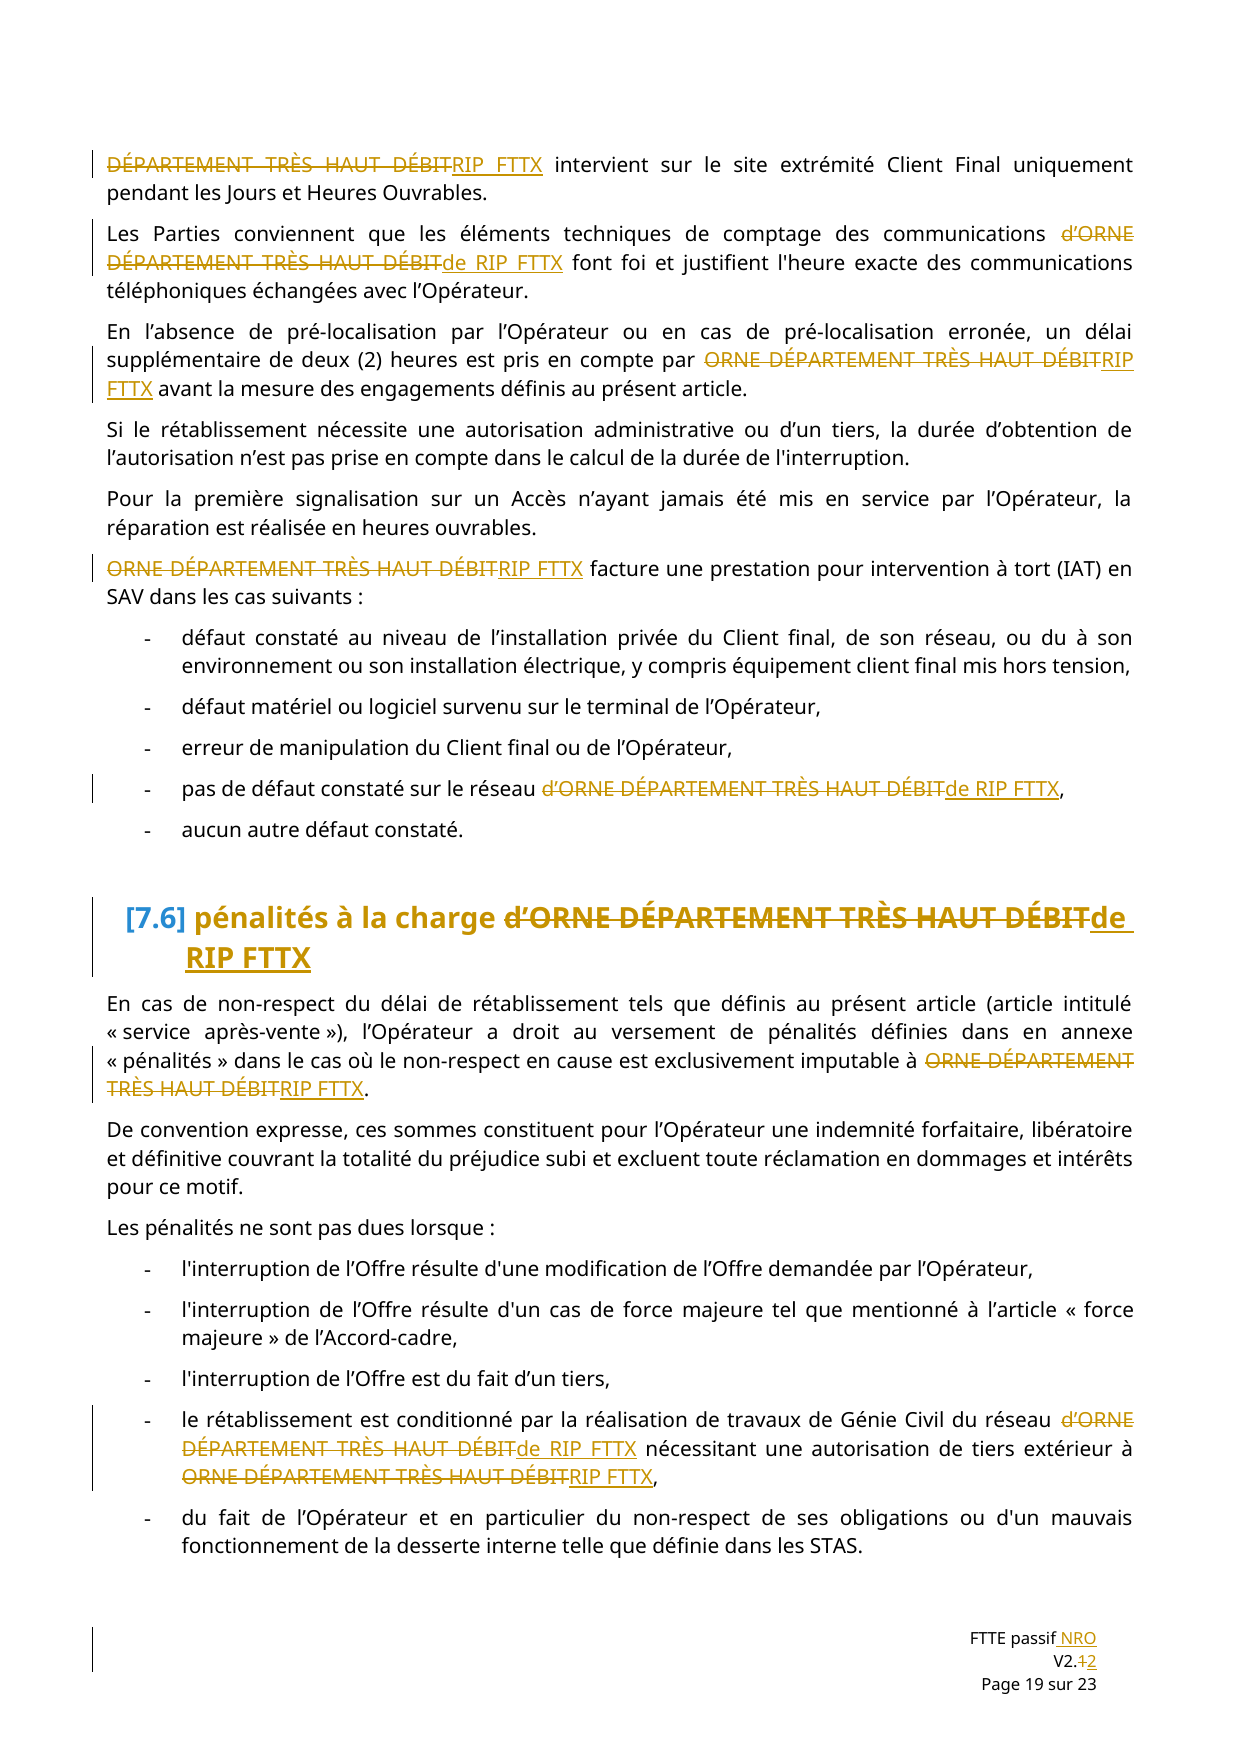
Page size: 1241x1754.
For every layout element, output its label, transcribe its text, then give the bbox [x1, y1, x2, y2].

text Les pénalités ne sont pas dues lorsque : [106, 1213, 1134, 1242]
list du fait de l’Opérateur et en particulier du non-respect de ses obligations ou d'un mauvais fonctionnement de la desserte interne telle que définie dans les STAS. [144, 1503, 1134, 1560]
text De convention expresse, ces sommes constituent pour l’Opérateur une indemnité forfaitaire, libératoire et définitive couvrant la totalité du préjudice subi et excluent toute réclamation en dommages et intérêts pour ce motif. [106, 1115, 1134, 1201]
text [106, 150, 1134, 207]
text Si le rétablissement nécessite une autorisation administrative ou d’un tiers, la durée d’obtention de l’autorisation n’est pas prise en compte dans le calcul de la durée de l'interruption. [106, 415, 1134, 472]
list défaut matériel ou logiciel survenu sur le terminal de l’Opérateur, [144, 692, 1134, 721]
list défaut constaté au niveau de l’installation privée du Client final, de son réseau, ou du à son environnement ou son installation électrique, y compris équipement client final mis hors tension, [144, 623, 1134, 680]
list l'interruption de l’Offre est du fait d’un tiers, [144, 1364, 1134, 1393]
text Les Parties conviennent que les éléments techniques de comptage des communications font foi et justifient l'heure exacte des communications téléphoniques échangées avec l’Opérateur. [106, 219, 1134, 305]
text facture une prestation pour intervention à tort (IAT) en SAV dans les cas suivants : [106, 554, 1134, 611]
subtitle pénalités à la charge [125, 897, 1134, 977]
text En l’absence de pré-localisation par l’Opérateur ou en cas de pré-localisation erronée, un délai supplémentaire de deux (2) heures est pris en compte par avant la mesure des engagements définis au présent article. [106, 317, 1134, 402]
list aucun autre défaut constaté. [144, 815, 1134, 844]
text Pour la première signalisation sur un Accès n’ayant jamais été mis en service par l’Opérateur, la réparation est réalisée en heures ouvrables. [106, 484, 1134, 541]
list l'interruption de l’Offre résulte d'une modification de l’Offre demandée par l’Opérateur, [144, 1254, 1134, 1282]
list pas de défaut constaté sur le réseau , [144, 774, 1134, 803]
text En cas de non-respect du délai de rétablissement tels que définis au présent article (article intitulé « service après-vente »), l’Opérateur a droit au versement de pénalités définies dans en annexe « pénalités » dans le cas où le non-respect en cause est exclusivement imputable à . [106, 989, 1134, 1103]
list erreur de manipulation du Client final ou de l’Opérateur, [144, 733, 1134, 762]
list le rétablissement est conditionné par la réalisation de travaux de Génie Civil du réseau nécessitant une autorisation de tiers extérieur à , [144, 1405, 1134, 1491]
list l'interruption de l’Offre résulte d'un cas de force majeure tel que mentionné à l’article « force majeure » de l’Accord-cadre, [144, 1295, 1134, 1352]
